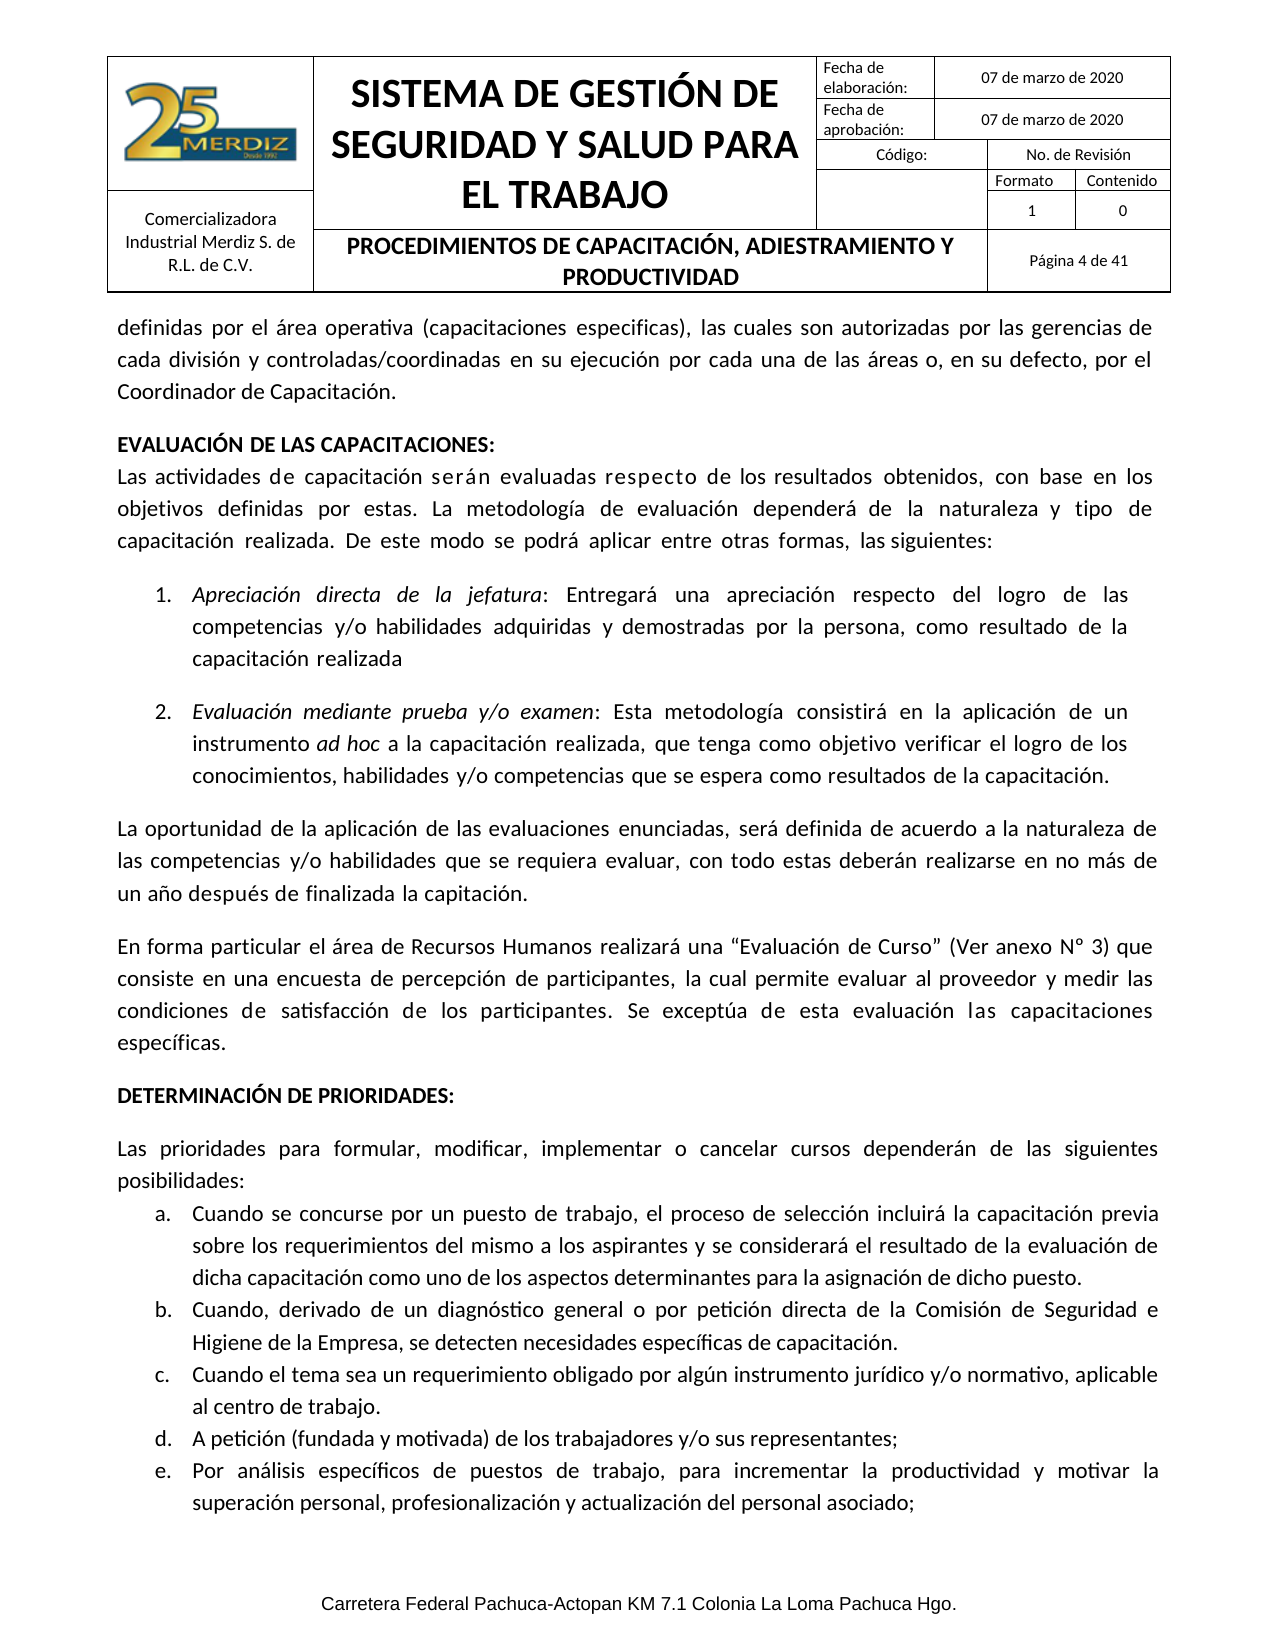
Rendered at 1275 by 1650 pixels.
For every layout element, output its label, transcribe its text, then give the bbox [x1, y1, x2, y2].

text Las prioridades para formular, modificar, implementar o cancelar cursos dependerán de las siguientes posibilidades: [117, 1134, 1160, 1195]
list Cuando se concurse por un puesto de trabajo, el proceso de selección incluirá la capacitación previa sobre los requerimientos del mismo a los aspirantes y se considerará el resultado de la evaluación de dicha capacitación como uno de los aspectos determinantes para la asignación de dicho puesto. [154, 1199, 1160, 1291]
text EVALUACIÓN DE LAS CAPACITACIONES: [117, 430, 1153, 458]
list Cuando, derivado de un diagnóstico general o por petición directa de la Comisión de Seguridad e Higiene de la Empresa, se detecten necesidades específicas de capacitación. [154, 1295, 1160, 1356]
list Apreciación directa de la jefatura: Entregará una apreciación respecto del logro de las competencias y/o habilidades adquiridas y demostradas por la persona, como resultado de la capacitación realizada [154, 580, 1128, 672]
list Por análisis específicos de puestos de trabajo, para incrementar la productividad y motivar la superación personal, profesionalización y actualización del personal asociado; [154, 1456, 1160, 1517]
text En forma particular el área de Recursos Humanos realizará una “Evaluación de Curso” (Ver anexo Nº 3) que consiste en una encuesta de percepción de participantes, la cual permite evaluar al proveedor y medir las condiciones de satisfacción de los participantes. Se exceptúa de esta evaluación las capacitaciones específicas. [117, 932, 1153, 1056]
text La oportunidad de la aplicación de las evaluaciones enunciadas, será definida de acuerdo a la naturaleza de las competencias y/o habilidades que se requiera evaluar, con todo estas deberán realizarse en no más de un año después de finalizada la capitación. [117, 814, 1158, 907]
list Evaluación mediante prueba y/o examen: Esta metodología consistirá en la aplicación de un instrumento ad hoc a la capacitación realizada, que tenga como objetivo verificar el logro de los conocimientos, habilidades y/o competencias que se espera como resultados de la capacitación. [154, 697, 1128, 789]
text DETERMINACIÓN DE PRIORIDADES: [117, 1081, 1153, 1109]
list Cuando el tema sea un requerimiento obligado por algún instrumento jurídico y/o normativo, aplicable al centro de trabajo. [154, 1360, 1160, 1420]
list A petición (fundada y motivada) de los trabajadores y/o sus representantes; [154, 1424, 1160, 1452]
text Las actividades de capacitación serán evaluadas respecto de los resultados obtenidos, con base en los objetivos definidas por estas. La metodología de evaluación dependerá de la naturaleza y tipo de capacitación realizada. De este modo se podrá aplicar entre otras formas, las siguientes: [117, 462, 1153, 555]
picture [114, 76, 307, 171]
